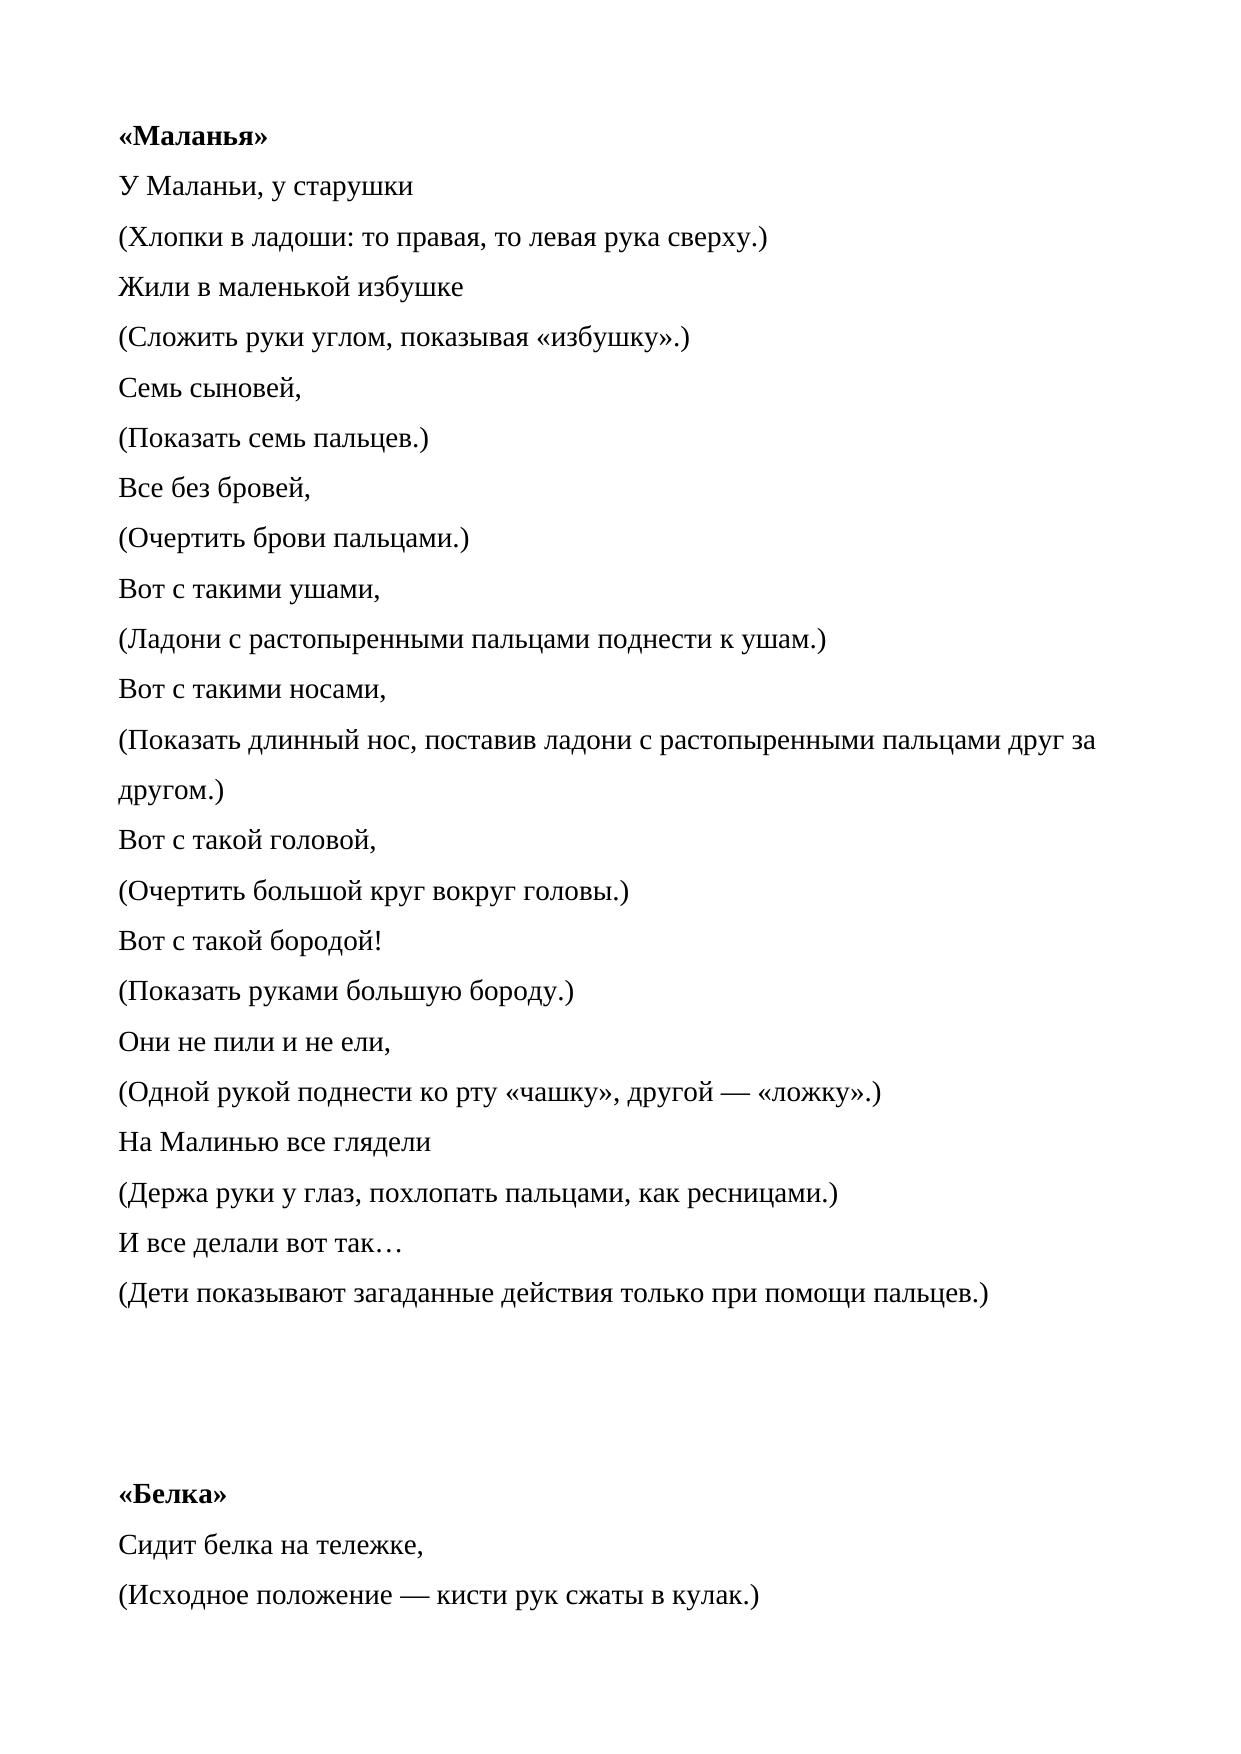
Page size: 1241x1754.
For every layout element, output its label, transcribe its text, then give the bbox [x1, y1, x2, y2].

text (Исходное положение — кисти рук сжаты в кулак.) [118, 1577, 1122, 1611]
text «Маланья» [118, 118, 1122, 152]
text (Показать семь пальцев.) [118, 420, 1122, 453]
text (Дети показывают загаданные действия только при помощи пальцев.) [118, 1275, 1122, 1309]
text Вот с такими ушами, [118, 571, 1122, 604]
text (Держа руки у глаз, похлопать пальцами, как ресницами.) [118, 1175, 1122, 1208]
text (Одной рукой поднести ко рту «чашку», другой — «ложку».) [118, 1074, 1122, 1108]
text (Хлопки в ладоши: то правая, то левая рука сверху.) [118, 219, 1122, 252]
text Они не пили и не ели, [118, 1024, 1122, 1057]
text Вот с такими носами, [118, 672, 1122, 705]
text (Показать длинный нос, поставив ладони с растопыренными пальцами друг за другом.) [118, 722, 1122, 806]
text (Показать руками большую бороду.) [118, 973, 1122, 1007]
text (Очертить большой круг вокруг головы.) [118, 873, 1122, 906]
text Вот с такой бородой! [118, 923, 1122, 957]
text (Очертить брови пальцами.) [118, 521, 1122, 554]
text Вот с такой головой, [118, 822, 1122, 856]
text У Маланьи, у старушки [118, 168, 1122, 202]
text (Сложить руки углом, показывая «избушку».) [118, 319, 1122, 353]
text Все без бровей, [118, 470, 1122, 504]
text На Малинью все глядели [118, 1124, 1122, 1158]
text Жили в маленькой избушке [118, 269, 1122, 303]
text (Ладони с растопыренными пальцами поднести к ушам.) [118, 621, 1122, 655]
text И все делали вот так… [118, 1225, 1122, 1258]
text Семь сыновей, [118, 370, 1122, 403]
text Сидит белка на тележке, [118, 1527, 1122, 1560]
text «Белка» [118, 1477, 1122, 1510]
